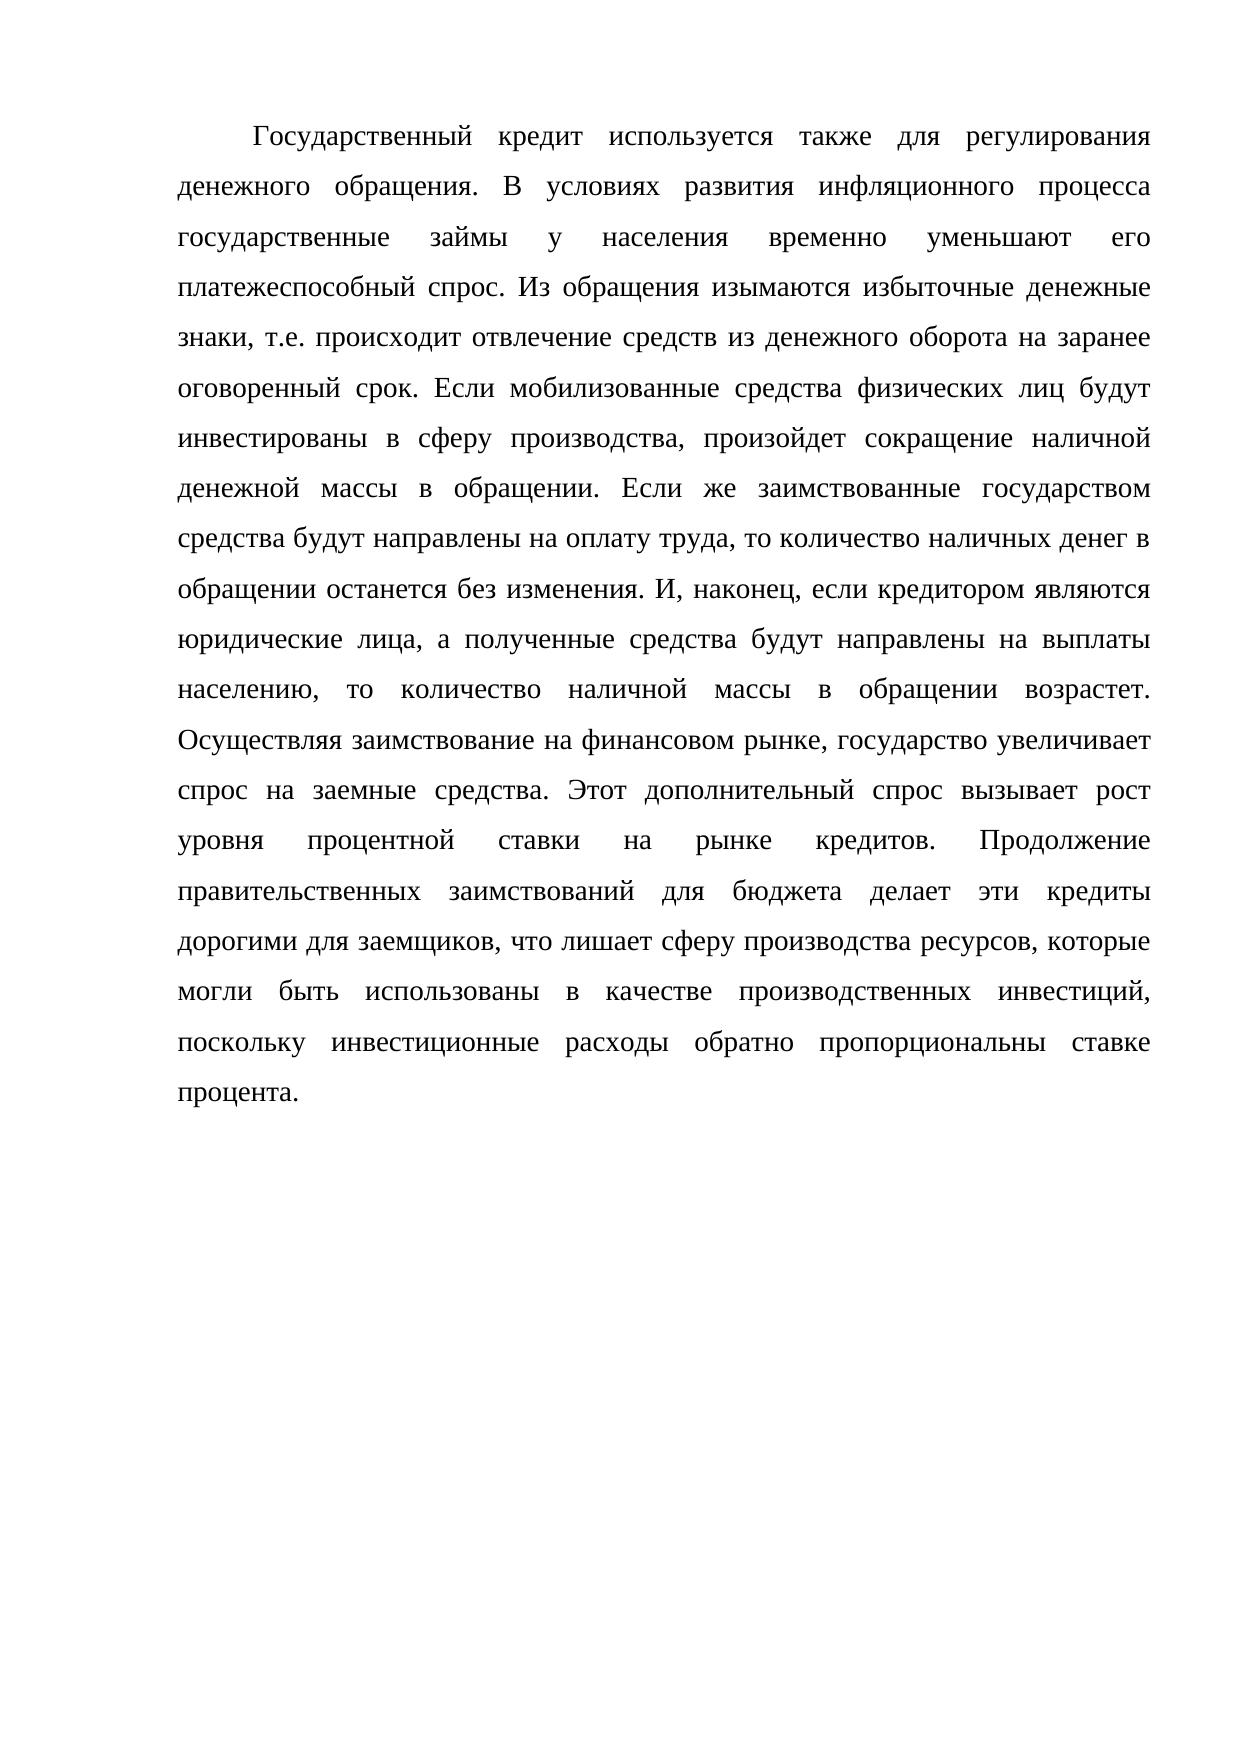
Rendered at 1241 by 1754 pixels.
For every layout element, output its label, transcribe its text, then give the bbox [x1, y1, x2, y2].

text Государственный кредит используется также для регулирования денежного обращения. В условиях развития инфляционного процесса государственные займы у населения временно уменьшают его платежеспособный спрос. Из обращения изымаются избыточные денежные знаки, т.е. происходит отвлечение средств из денежного оборота на заранее оговоренный срок. Если мобилизованные средства физических лиц будут инвестированы в сферу производства, произойдет сокращение наличной денежной массы в обращении. Если же заимствованные государством средства будут направлены на оплату труда, то количество наличных денег в обращении останется без изменения. И, наконец, если кредитором являются юридические лица, а полученные средства будут направлены на выплаты населению, то количество наличной массы в обращении возрастет. Осуществляя заимствование на финансовом рынке, государство увеличивает спрос на заемные средства. Этот дополнительный спрос вызывает рост уровня процентной ставки на рынке кредитов. Продолжение правительственных заимствований для бюджета делает эти кредиты дорогими для заемщиков, что лишает сферу производства ресурсов, которые могли быть использованы в качестве производственных инвестиций, поскольку инвестиционные расходы обратно пропорциональны ставке процента. [177, 118, 1152, 1108]
